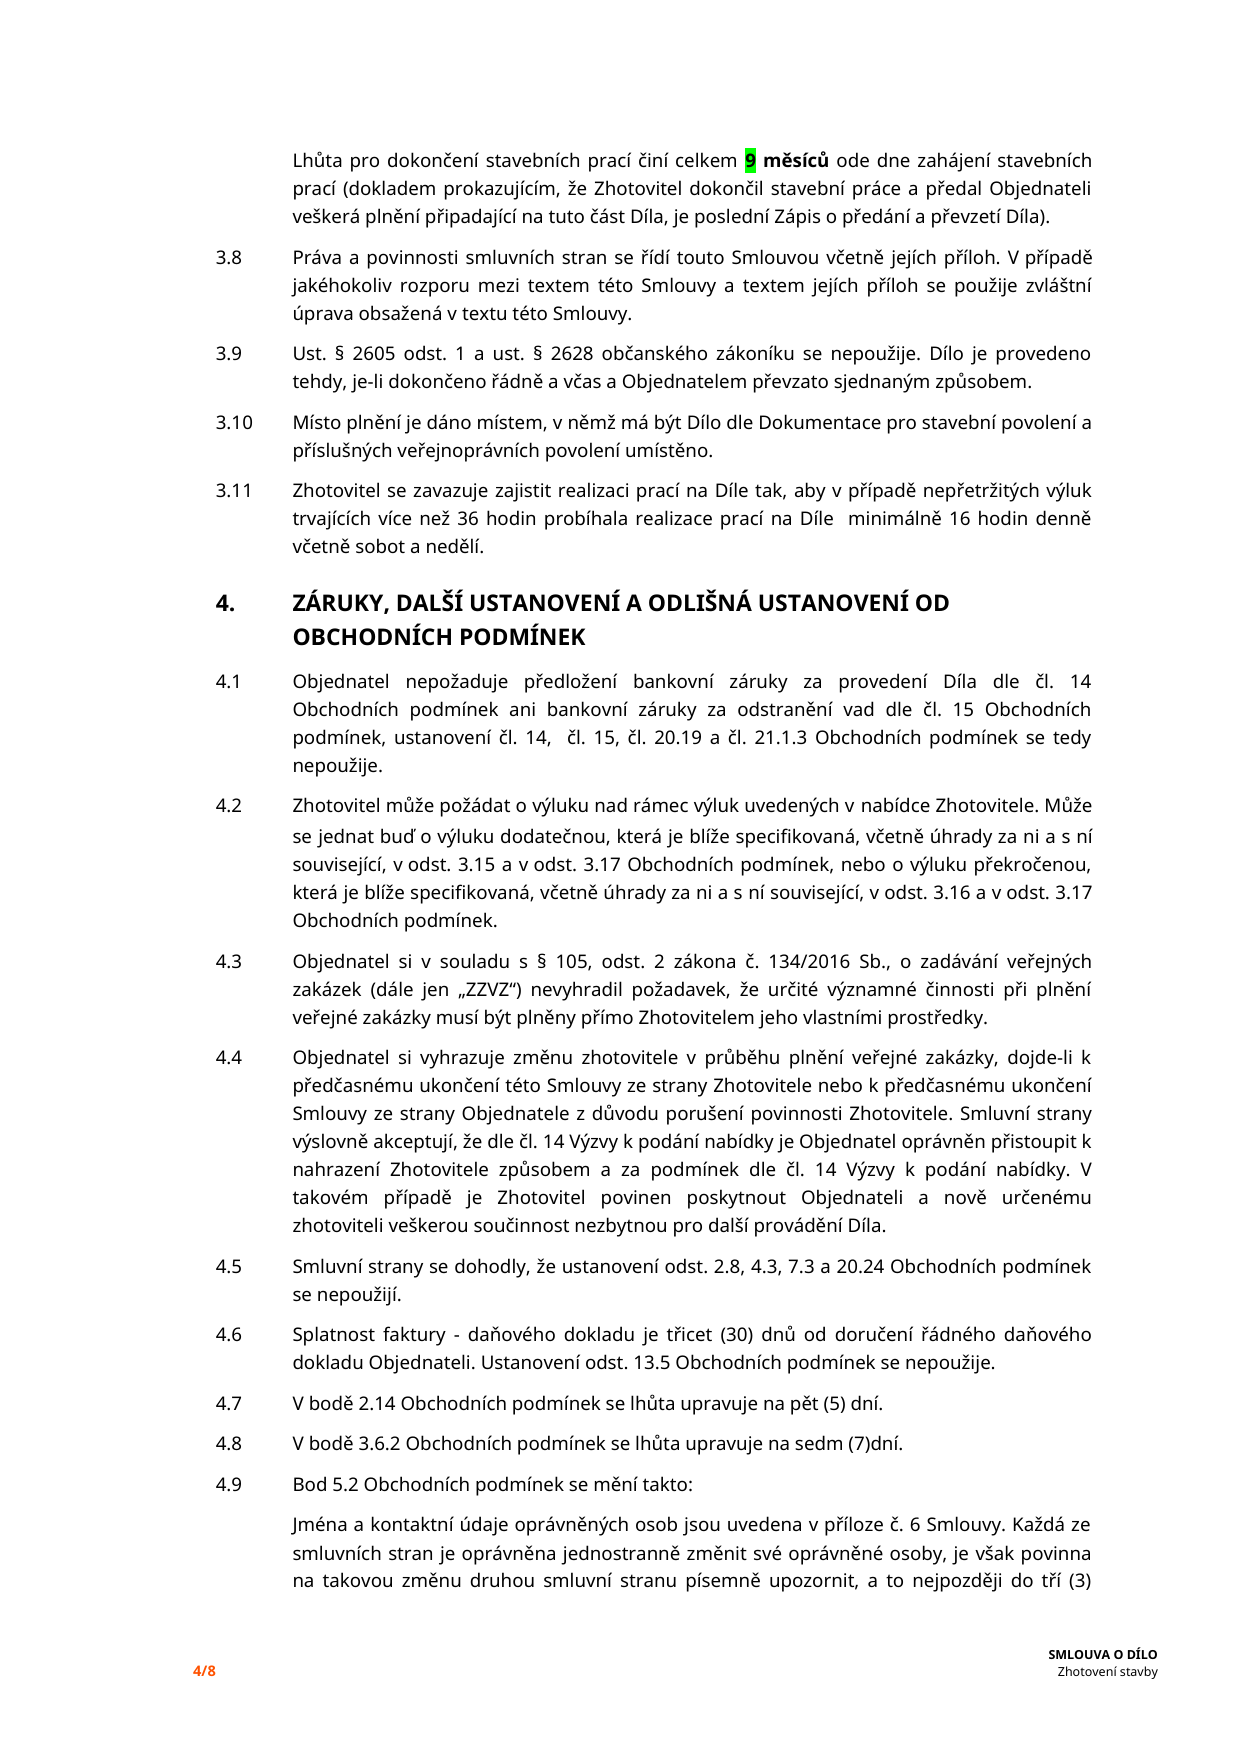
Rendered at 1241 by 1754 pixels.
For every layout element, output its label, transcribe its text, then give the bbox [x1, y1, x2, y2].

text Zhotovitel může požádat o výluku nad rámec výluk uvedených v nabídce Zhotovitele. Může se jednat buď o výluku dodatečnou, která je blíže specifikovaná, včetně úhrady za ni a s ní související, v odst. 3.15 a v odst. 3.17 Obchodních podmínek, nebo o výluku překročenou, která je blíže specifikovaná, včetně úhrady za ni a s ní související, v odst. 3.16 a v odst. 3.17 Obchodních podmínek. [216, 793, 1093, 933]
text Bod 5.2 Obchodních podmínek se mění takto: [216, 1471, 1093, 1497]
text ZÁRUKY, DALŠÍ USTANOVENÍ A ODLIŠNÁ USTANOVENÍ OD OBCHODNÍCH PODMÍNEK [216, 587, 1093, 652]
text Zhotovitel se zavazuje zajistit realizaci prací na Díle tak, aby v případě nepřetržitých výluk trvajících více než 36 hodin probíhala realizace prací na Díle minimálně 16 hodin denně včetně sobot a nedělí. [216, 478, 1093, 559]
text Objednatel nepožaduje předložení bankovní záruky za provedení Díla dle čl. 14 Obchodních podmínek ani bankovní záruky za odstranění vad dle čl. 15 Obchodních podmínek, ustanovení čl. 14, čl. 15, čl. 20.19 a čl. 21.1.3 Obchodních podmínek se tedy nepoužije. [216, 668, 1093, 778]
text Objednatel si vyhrazuje změnu zhotovitele v průběhu plnění veřejné zakázky, dojde-li k předčasnému ukončení této Smlouvy ze strany Zhotovitele nebo k předčasnému ukončení Smlouvy ze strany Objednatele z důvodu porušení povinnosti Zhotovitele. Smluvní strany výslovně akceptují, že dle čl. 14 Výzvy k podání nabídky je Objednatel oprávněn přistoupit k nahrazení Zhotovitele způsobem a za podmínek dle čl. 14 Výzvy k podání nabídky. V takovém případě je Zhotovitel povinen poskytnout Objednateli a nově určenému zhotoviteli veškerou součinnost nezbytnou pro další provádění Díla. [216, 1044, 1093, 1238]
text V bodě 3.6.2 Obchodních podmínek se lhůta upravuje na sedm (7)dní. [216, 1431, 1093, 1456]
text Splatnost faktury - daňového dokladu je třicet (30) dnů od doručení řádného daňového dokladu Objednateli. Ustanovení odst. 13.5 Obchodních podmínek se nepoužije. [216, 1322, 1093, 1375]
text Smluvní strany se dohodly, že ustanovení odst. 2.8, 4.3, 7.3 a 20.24 Obchodních podmínek se nepoužijí. [216, 1253, 1093, 1307]
text Práva a povinnosti smluvních stran se řídí touto Smlouvou včetně jejích příloh. V případě jakéhokoliv rozporu mezi textem této Smlouvy a textem jejích příloh se použije zvláštní úprava obsažená v textu této Smlouvy. [216, 244, 1093, 326]
text Ust. § 2605 odst. 1 a ust. § 2628 občanského zákoníku se nepoužije. Dílo je provedeno tehdy, je-li dokončeno řádně a včas a Objednatelem převzato sjednaným způsobem. [216, 341, 1093, 394]
text Lhůta pro dokončení stavebních prací činí celkem 9 měsíců ode dne zahájení stavebních prací (dokladem prokazujícím, že Zhotovitel dokončil stavební práce a předal Objednateli veškerá plnění připadající na tuto část Díla, je poslední Zápis o předání a převzetí Díla). [292, 147, 1093, 229]
text V bodě 2.14 Obchodních podmínek se lhůta upravuje na pět (5) dní. [216, 1390, 1093, 1416]
text Místo plnění je dáno místem, v němž má být Dílo dle Dokumentace pro stavební povolení a příslušných veřejnoprávních povolení umístěno. [216, 409, 1093, 463]
text Objednatel si v souladu s § 105, odst. 2 zákona č. 134/2016 Sb., o zadávání veřejných zakázek (dále jen „ZZVZ“) nevyhradil požadavek, že určité významné činnosti při plnění veřejné zakázky musí být plněny přímo Zhotovitelem jeho vlastními prostředky. [216, 948, 1093, 1029]
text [292, 1512, 1093, 1593]
